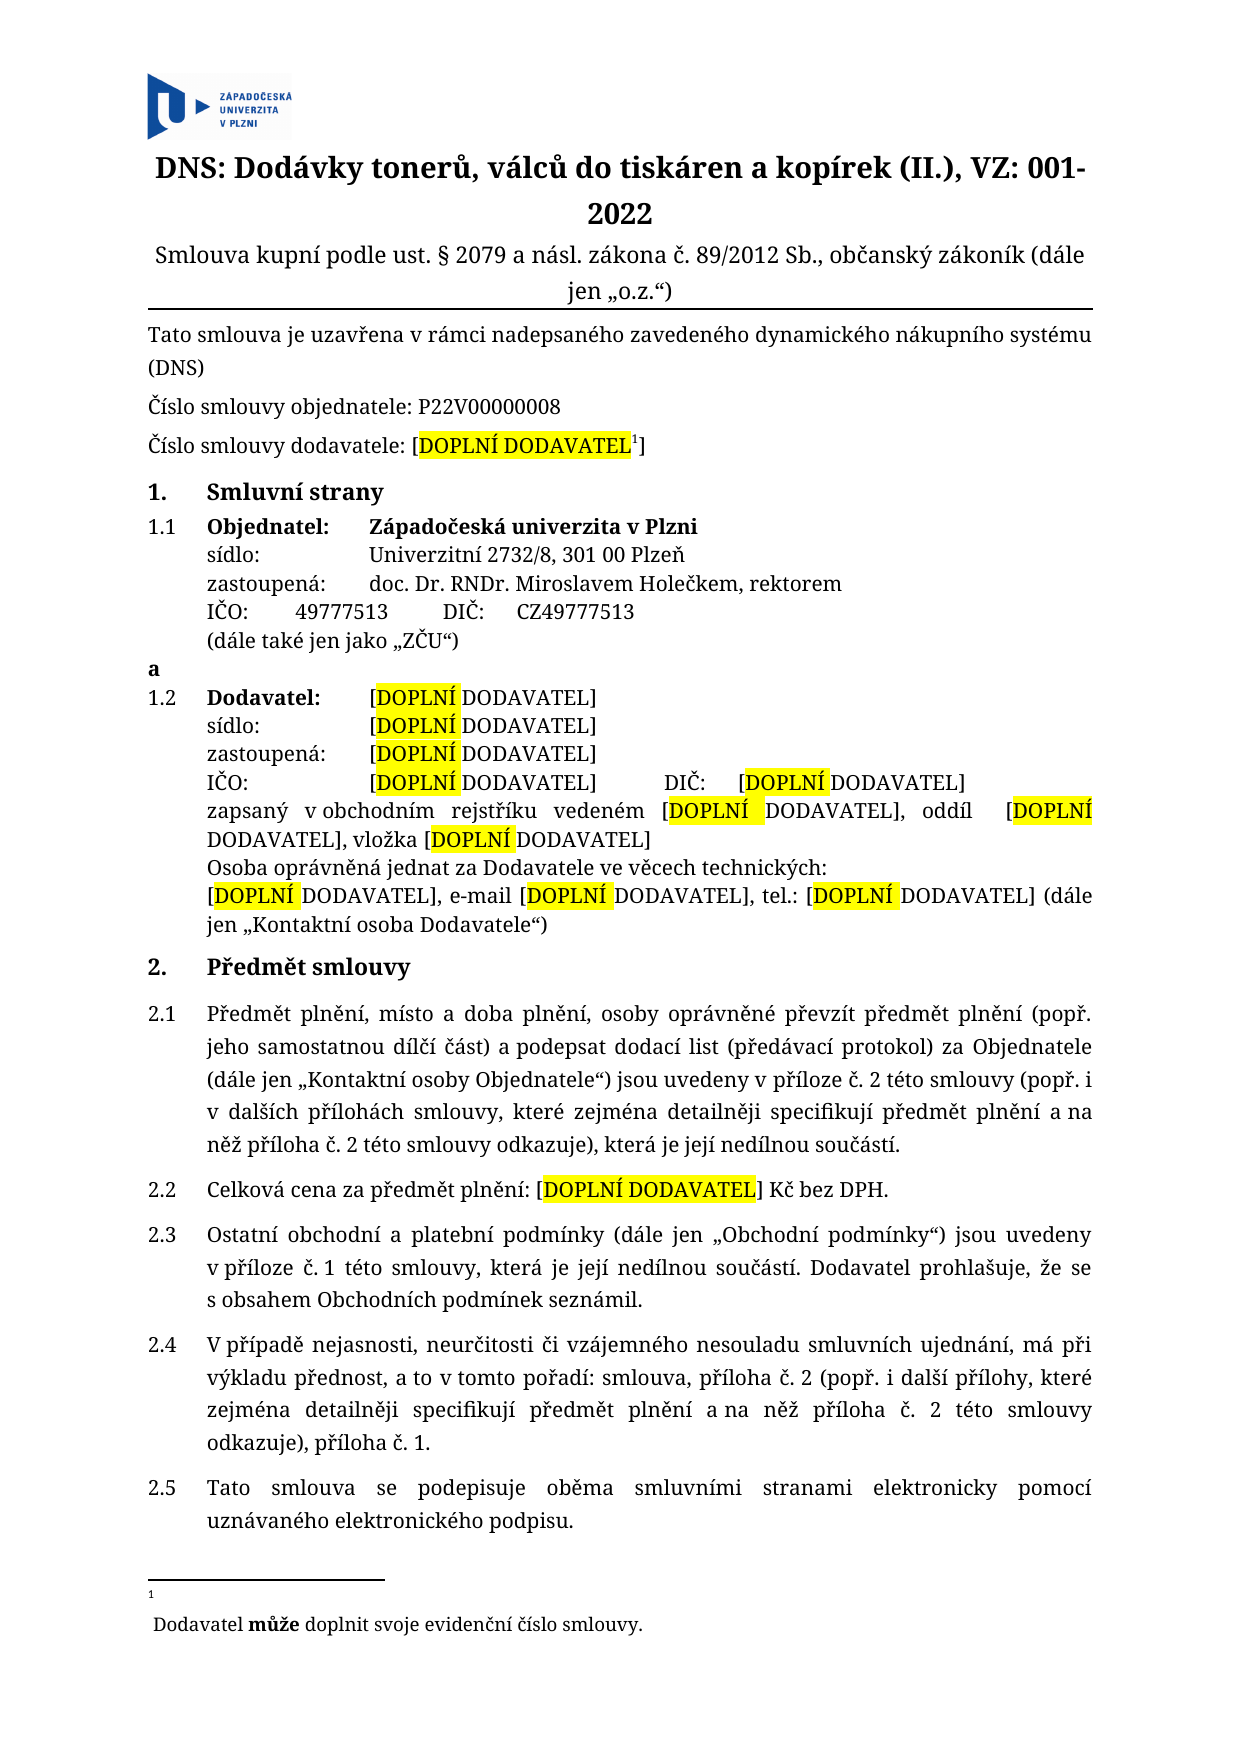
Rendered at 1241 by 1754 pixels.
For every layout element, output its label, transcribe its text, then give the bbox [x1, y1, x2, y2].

text DNS: Dodávky tonerů, válců do tiskáren a kopírek (II.), VZ: 001-2022 [148, 148, 1093, 233]
list V případě nejasnosti, neurčitosti či vzájemného nesouladu smluvních ujednání, má při výkladu přednost, a to v tomto pořadí: smlouva, příloha č. 2 (popř. i další přílohy, které zejména detailněji specifikují předmět plnění a na něž příloha č. 2 této smlouvy odkazuje), příloha č. 1. [148, 1330, 1093, 1457]
list Tato smlouva se podepisuje oběma smluvními stranami elektronicky pomocí uznávaného elektronického podpisu. [148, 1473, 1093, 1534]
text Smlouva kupní podle ust. § 2079 a násl. zákona č. 89/2012 Sb., občanský zákoník (dále jen „o.z.“) [148, 239, 1093, 308]
list Dodavatel: [DOPLNÍ DODAVATEL] [461, 683, 1093, 711]
list Objednatel: Západočeská univerzita v Plzni [148, 512, 1093, 540]
list Předmět plnění, místo a doba plnění, osoby oprávněné převzít předmět plnění (popř. jeho samostatnou dílčí část) a podepsat dodací list (předávací protokol) za Objednatele (dále jen „Kontaktní osoby Objednatele“) jsou uvedeny v příloze č. 2 této smlouvy (popř. i v dalších přílohách smlouvy, které zejména detailněji specifikují předmět plnění a na něž příloha č. 2 této smlouvy odkazuje), která je její nedílnou součástí. [148, 999, 1093, 1158]
text sídlo: [DOPLNÍ DODAVATEL] [207, 711, 376, 739]
text IČO: [DOPLNÍ DODAVATEL] DIČ: [DOPLNÍ DODAVATEL] [207, 768, 376, 796]
list Ostatní obchodní a platební podmínky (dále jen „Obchodní podmínky“) jsou uvedeny v příloze č. 1 této smlouvy, která je její nedílnou součástí. Dodavatel prohlašuje, že se s obsahem Obchodních podmínek seznámil. [148, 1220, 1093, 1314]
text a [148, 654, 1093, 683]
text zapsaný v obchodním rejstříku vedeném [DOPLNÍ DODAVATEL], oddíl [DOPLNÍ DODAVATEL], vložka [DOPLNÍ DODAVATEL] [207, 796, 1093, 853]
list Smluvní strany [148, 476, 1093, 507]
text Číslo smlouvy dodavatele: [DOPLNÍ DODAVATEL] [148, 431, 419, 459]
list Předmět smlouvy [148, 951, 1093, 982]
text Tato smlouva je uzavřena v rámci nadepsaného zavedeného dynamického nákupního systému (DNS) [148, 321, 1093, 382]
text [DOPLNÍ DODAVATEL], e-mail [DOPLNÍ DODAVATEL], tel.: [DOPLNÍ DODAVATEL] (dále jen „Kontaktní osoba Dodavatele“) [207, 882, 1093, 938]
text Číslo smlouvy objednatele: P22V00000008 [148, 392, 1093, 421]
text IČO: [DOPLNÍ DODAVATEL] DIČ: [DOPLNÍ DODAVATEL] [461, 768, 745, 796]
picture [147, 73, 292, 140]
text sídlo: [DOPLNÍ DODAVATEL] [461, 711, 1093, 739]
text zastoupená: doc. Dr. RNDr. Miroslavem Holečkem, rektorem [207, 569, 1093, 597]
text sídlo: Univerzitní 2732/8, 301 00 Plzeň [207, 540, 1093, 569]
text (dále také jen jako „ZČU“) [207, 626, 1093, 654]
text Číslo smlouvy dodavatele: [DOPLNÍ DODAVATEL] [631, 431, 1093, 459]
text IČO: [DOPLNÍ DODAVATEL] DIČ: [DOPLNÍ DODAVATEL] [830, 768, 1093, 796]
list Celková cena za předmět plnění: [DOPLNÍ DODAVATEL] Kč bez DPH. [756, 1175, 1093, 1203]
text IČO: 49777513 DIČ: CZ49777513 [207, 597, 1093, 626]
text Osoba oprávněná jednat za Dodavatele ve věcech technických: [207, 853, 1093, 882]
list Celková cena za předmět plnění: [DOPLNÍ DODAVATEL] Kč bez DPH. [148, 1175, 543, 1203]
text zastoupená: [DOPLNÍ DODAVATEL] [207, 739, 1093, 768]
list Dodavatel: [DOPLNÍ DODAVATEL] [148, 683, 376, 711]
